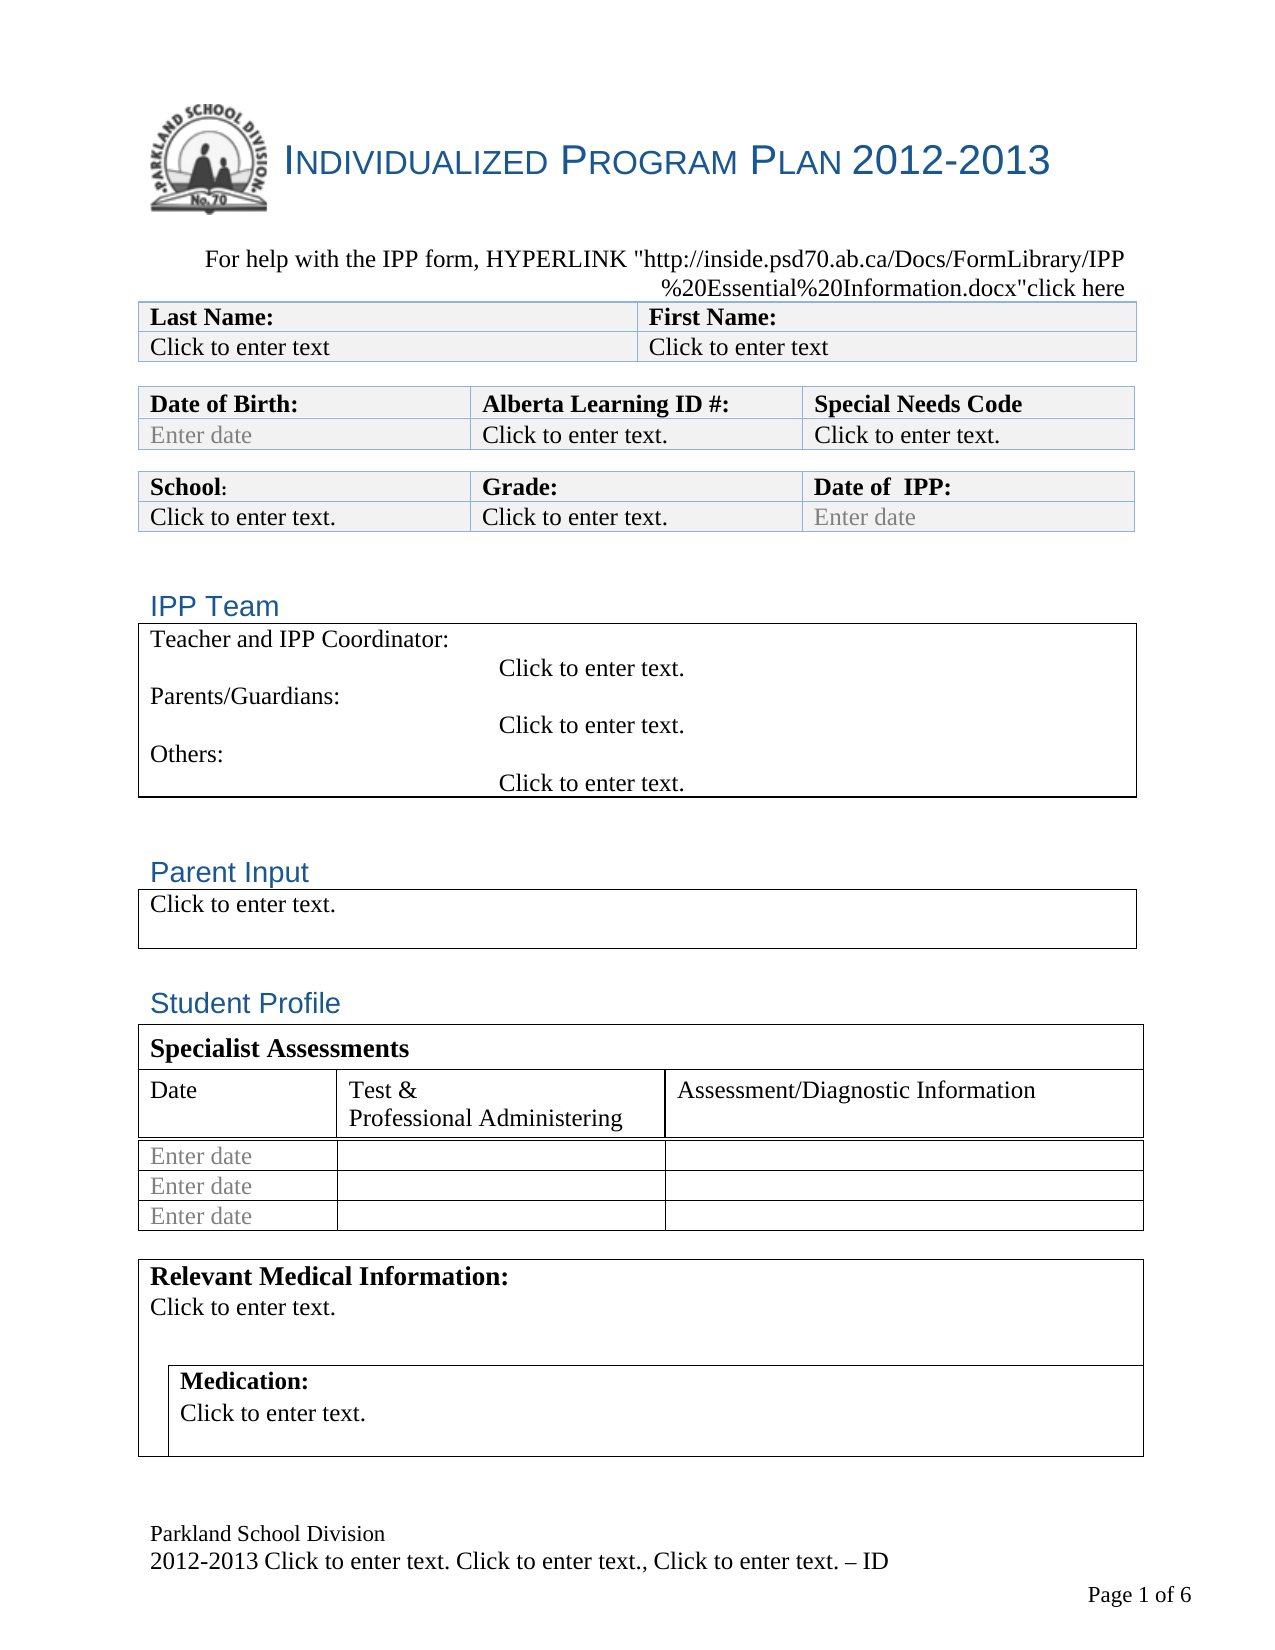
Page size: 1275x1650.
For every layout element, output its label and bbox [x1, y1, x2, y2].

table_cell [666, 1171, 1143, 1200]
table_cell [666, 1201, 1143, 1229]
table_header [338, 1141, 665, 1170]
table_cell [338, 1201, 665, 1229]
table_cell [139, 1171, 337, 1200]
table_header [666, 1141, 1143, 1170]
table_cell [139, 1201, 337, 1229]
table_cell [338, 1171, 665, 1200]
table_header [139, 1141, 337, 1170]
